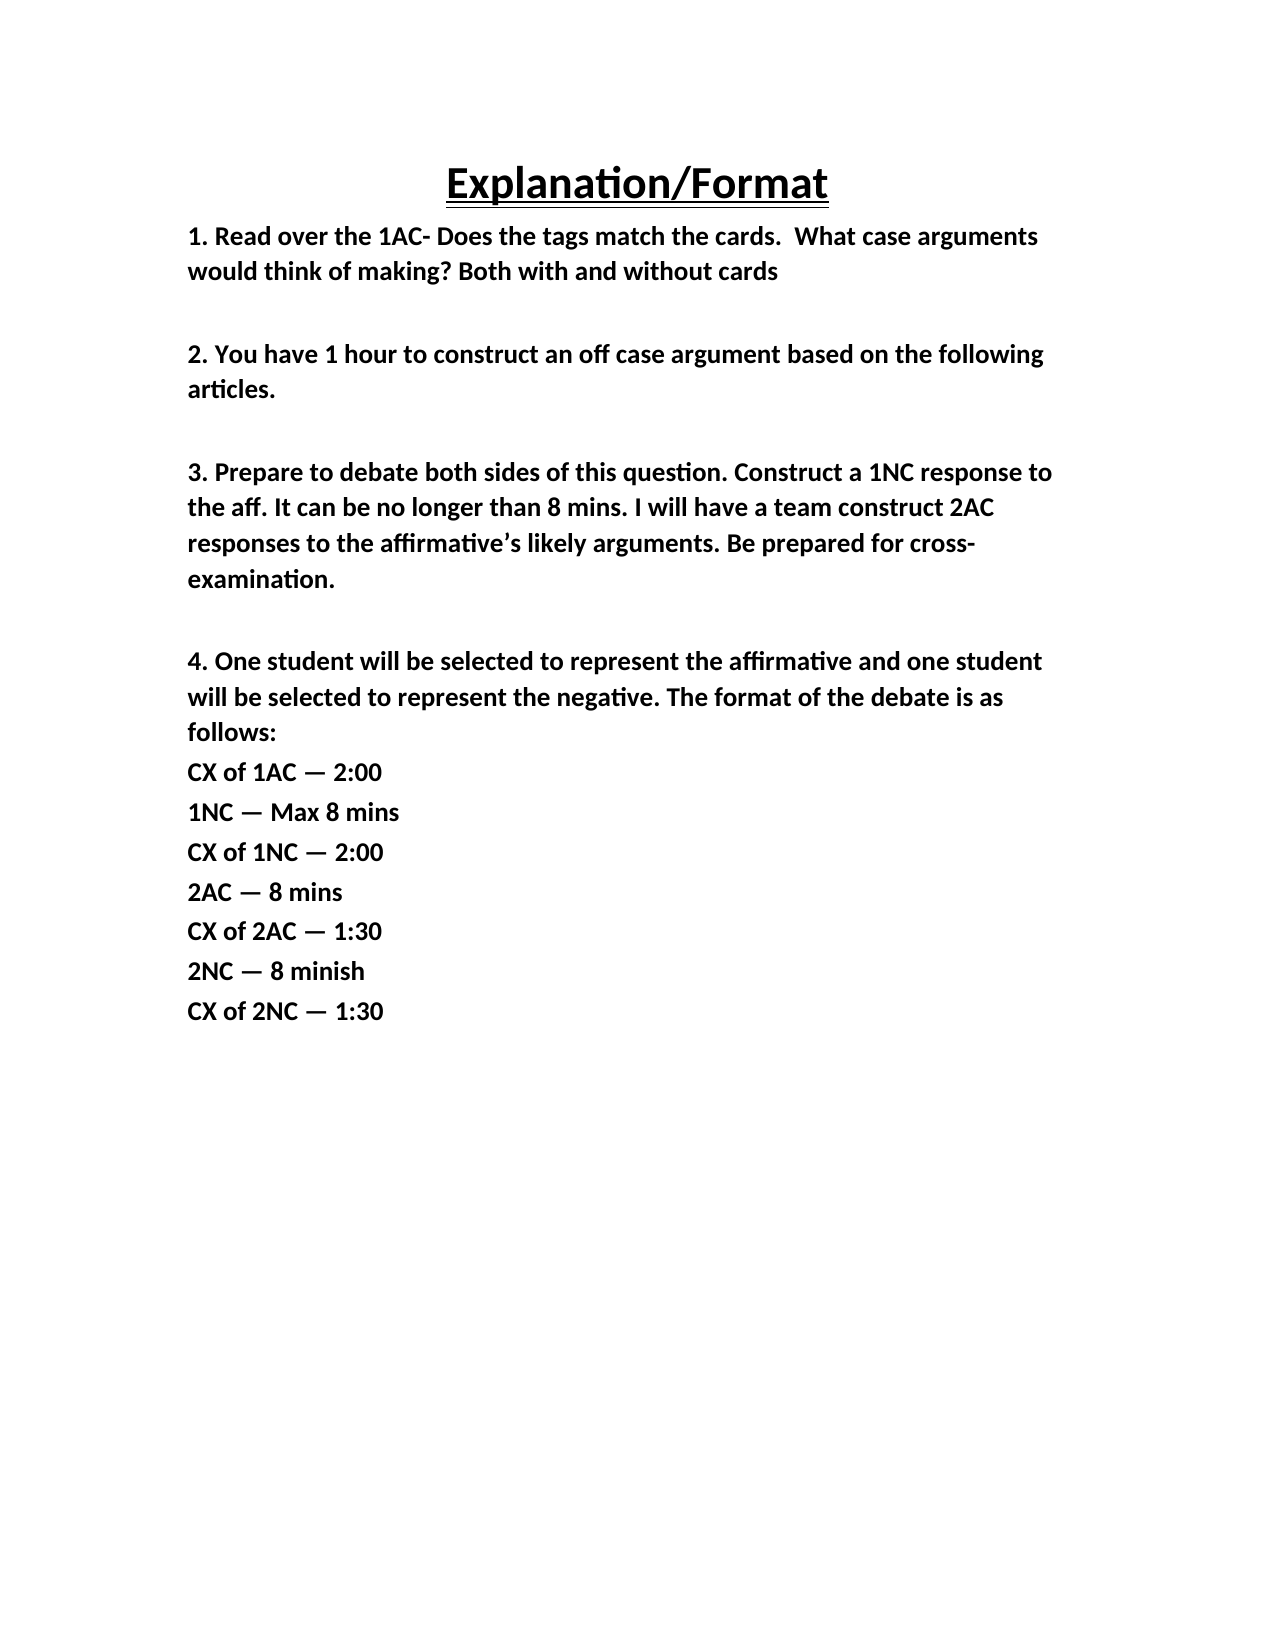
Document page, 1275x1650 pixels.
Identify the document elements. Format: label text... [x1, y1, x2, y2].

subtitle 1NC — Max 8 mins [187, 795, 1087, 828]
subtitle Explanation/Format [187, 154, 1087, 210]
subtitle 2NC — 8 minish [187, 954, 1087, 987]
subtitle 2AC — 8 mins [187, 875, 1087, 908]
subtitle CX of 2AC — 1:30 [187, 914, 1087, 947]
subtitle CX of 1NC — 2:00 [187, 835, 1087, 868]
subtitle 4. One student will be selected to represent the affirmative and one student will be selected to represent the negative. The format of the debate is as follows: [187, 644, 1087, 748]
subtitle CX of 1AC — 2:00 [187, 755, 1087, 788]
subtitle 1. Read over the 1AC- Does the tags match the cards. What case arguments would think of making? Both with and without cards [187, 219, 1087, 287]
subtitle CX of 2NC — 1:30 [187, 994, 1087, 1027]
subtitle 2. You have 1 hour to construct an off case argument based on the following articles. [187, 337, 1087, 405]
subtitle 3. Prepare to debate both sides of this question. Construct a 1NC response to the aff. It can be no longer than 8 mins. I will have a team construct 2AC responses to the affirmative’s likely arguments. Be prepared for cross-examination. [187, 455, 1087, 595]
